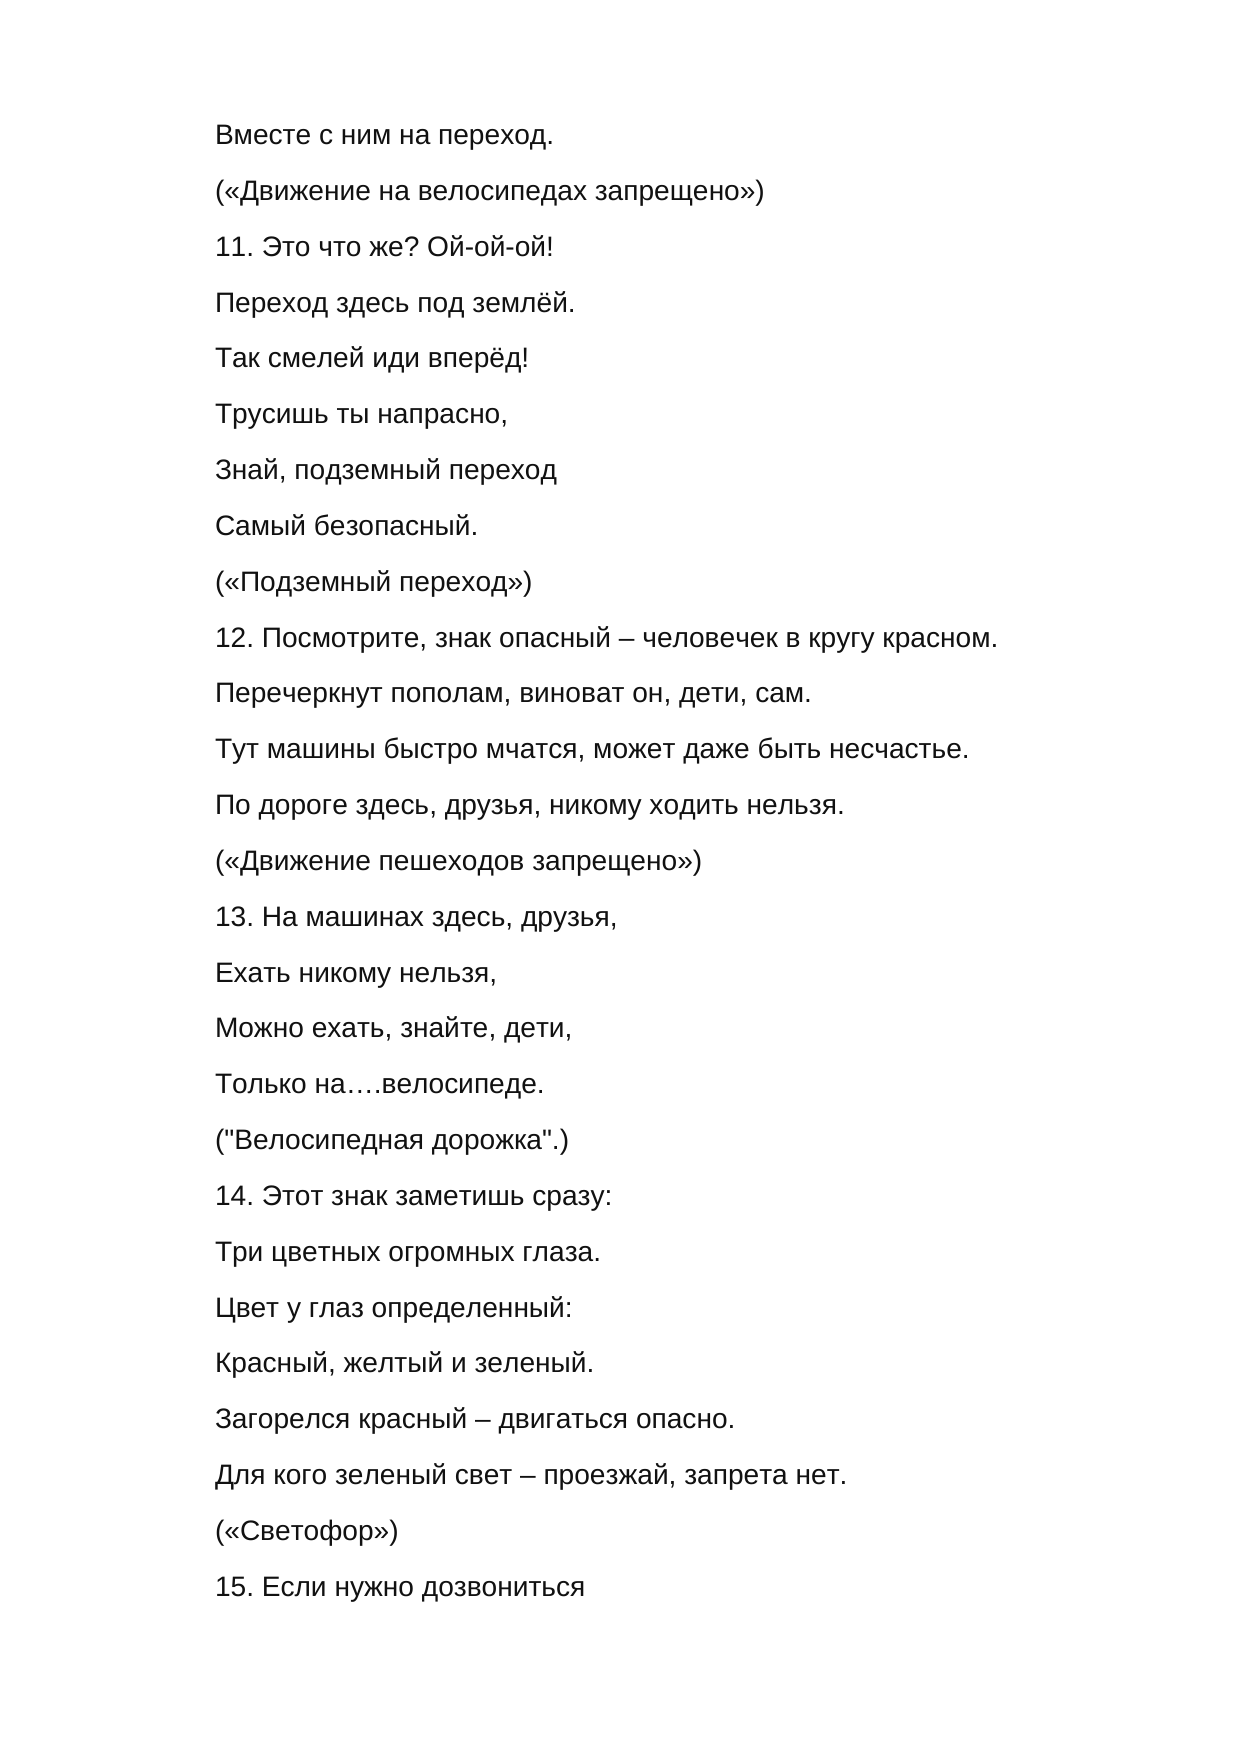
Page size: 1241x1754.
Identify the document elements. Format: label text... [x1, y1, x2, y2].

text («Светофор») [177, 1514, 1152, 1546]
text 15. Если нужно дозвониться [177, 1570, 1152, 1602]
text Самый безопасный. [177, 509, 1152, 541]
text 13. На машинах здесь, друзья, [177, 900, 1152, 932]
text («Подземный переход») [177, 565, 1152, 597]
text («Движение пешеходов запрещено») [177, 844, 1152, 876]
text Вместе с ним на переход. [177, 118, 1152, 151]
text Знай, подземный переход [177, 453, 1152, 486]
text Красный, желтый и зеленый. [177, 1346, 1152, 1379]
text Для кого зеленый свет – проезжай, запрета нет. [177, 1458, 1152, 1491]
text 14. Этот знак заметишь сразу: [177, 1179, 1152, 1211]
text Можно ехать, знайте, дети, [177, 1011, 1152, 1044]
text Переход здесь под землёй. [177, 286, 1152, 318]
text Тут машины быстро мчатся, может даже быть несчастье. [177, 732, 1152, 765]
text Загорелся красный – двигаться опасно. [177, 1402, 1152, 1435]
text («Движение на велосипедах запрещено») [177, 174, 1152, 206]
text Три цветных огромных глаза. [177, 1235, 1152, 1267]
text Только на….велосипеде. [177, 1067, 1152, 1100]
text 12. Посмотрите, знак опасный – человечек в кругу красном. [177, 621, 1152, 653]
text Трусишь ты напрасно, [177, 397, 1152, 430]
text Ехать никому нельзя, [177, 956, 1152, 988]
text Так смелей иди вперёд! [177, 341, 1152, 374]
text Перечеркнут пополам, виноват он, дети, сам. [177, 676, 1152, 709]
text Цвет у глаз определенный: [177, 1291, 1152, 1323]
text ("Велосипедная дорожка".) [177, 1123, 1152, 1156]
text По дороге здесь, друзья, никому ходить нельзя. [177, 788, 1152, 821]
text 11. Это что же? Ой-ой-ой! [177, 230, 1152, 262]
